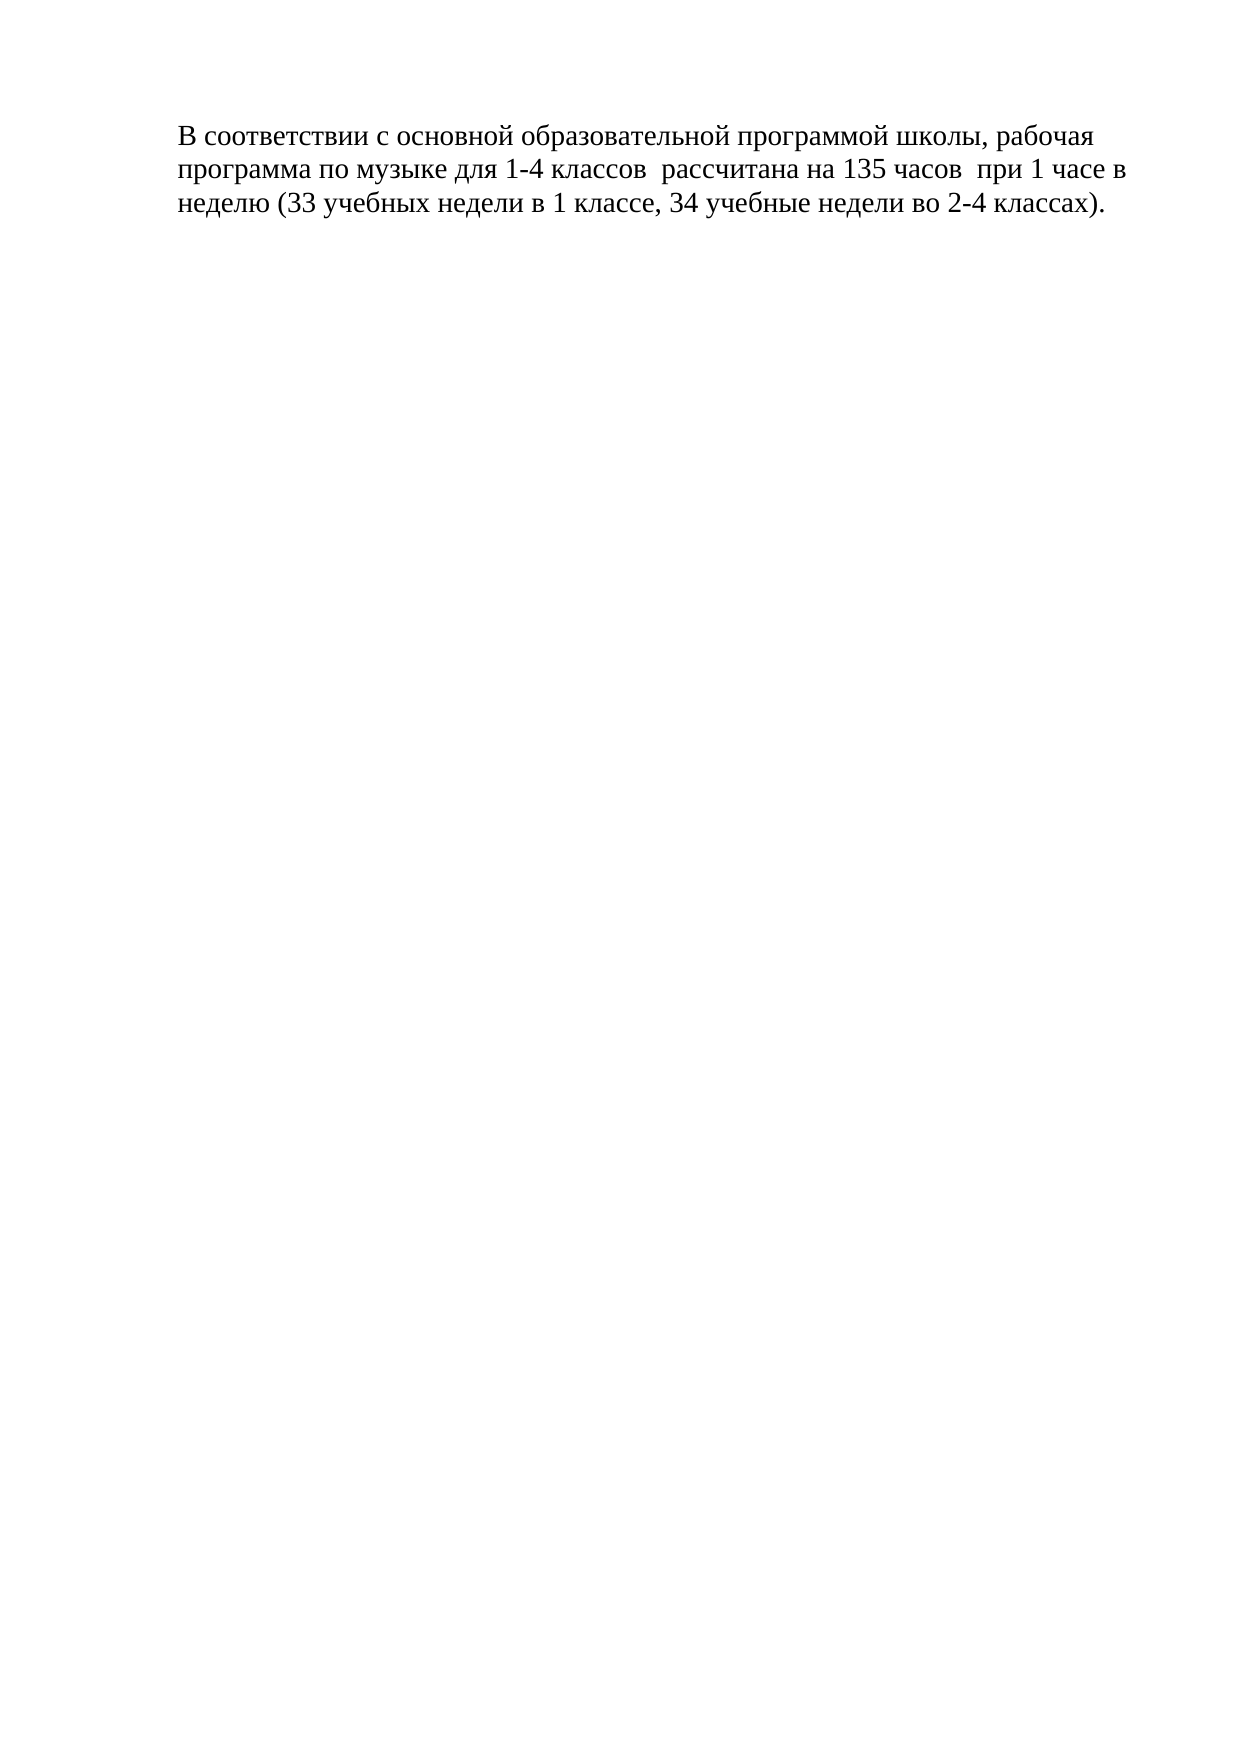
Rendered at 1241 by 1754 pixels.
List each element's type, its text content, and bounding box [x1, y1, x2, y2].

text В соответствии с основной образовательной программой школы, рабочая программа по музыке для 1-4 классов рассчитана на 135 часов при 1 часе в неделю (33 учебных недели в 1 классе, 34 учебные недели во 2-4 классах). [177, 118, 1152, 219]
